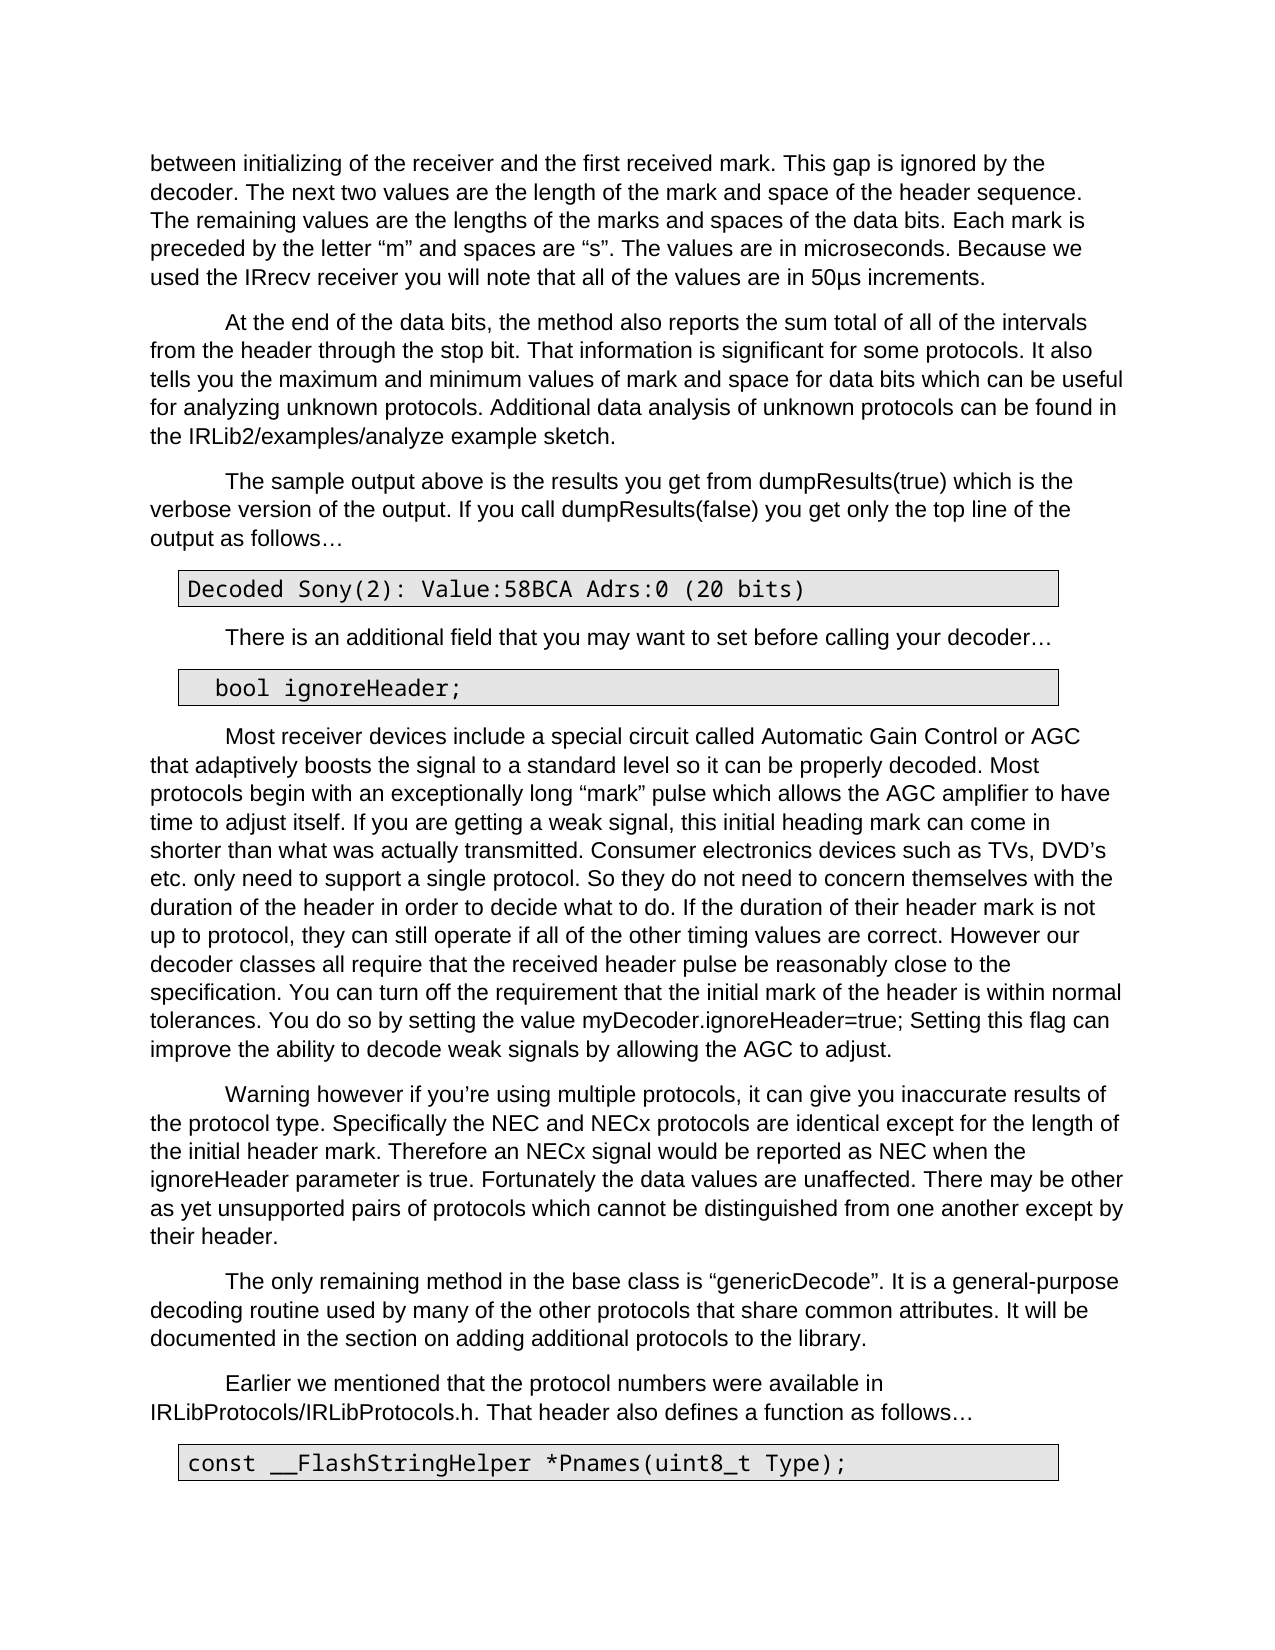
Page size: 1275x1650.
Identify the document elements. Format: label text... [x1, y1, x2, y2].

text Decoded Sony(2): Value:58BCA Adrs:0 (20 bits) [179, 571, 1058, 606]
text At the end of the data bits, the method also reports the sum total of all of the intervals from the header through the stop bit. That information is significant for some protocols. It also tells you the maximum and minimum values of mark and space for data bits which can be useful for analyzing unknown protocols. Additional data analysis of unknown protocols can be found in the IRLib2/examples/analyze example sketch. [150, 309, 1125, 449]
text Earlier we mentioned that the protocol numbers were available in IRLibProtocols/IRLibProtocols.h. That header also defines a function as follows… [150, 1370, 1125, 1425]
text Warning however if you’re using multiple protocols, it can give you inaccurate results of the protocol type. Specifically the NEC and NECx protocols are identical except for the length of the initial header mark. Therefore an NECx signal would be reported as NEC when the ignoreHeader parameter is true. Fortunately the data values are unaffected. There may be other as yet unsupported pairs of protocols which cannot be distinguished from one another except by their header. [150, 1081, 1125, 1249]
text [150, 150, 1125, 290]
text Most receiver devices include a special circuit called Automatic Gain Control or AGC that adaptively boosts the signal to a standard level so it can be properly decoded. Most protocols begin with an exceptionally long “mark” pulse which allows the AGC amplifier to have time to adjust itself. If you are getting a weak signal, this initial heading mark can come in shorter than what was actually transmitted. Consumer electronics devices such as TVs, DVD’s etc. only need to support a single protocol. So they do not need to concern themselves with the duration of the header in order to decide what to do. If the duration of their header mark is not up to protocol, they can still operate if all of the other timing values are correct. However our decoder classes all require that the received header pulse be reasonably close to the specification. You can turn off the requirement that the initial mark of the header is within normal tolerances. You do so by setting the value myDecoder.ignoreHeader=true; Setting this flag can improve the ability to decode weak signals by allowing the AGC to adjust. [150, 723, 1125, 1062]
text bool ignoreHeader; [179, 670, 1058, 705]
text The only remaining method in the base class is “genericDecode”. It is a general-purpose decoding routine used by many of the other protocols that share common attributes. It will be documented in the section on adding additional protocols to the library. [150, 1268, 1125, 1352]
text There is an additional field that you may want to set before calling your decoder… [150, 624, 1125, 650]
text The sample output above is the results you get from dumpResults(true) which is the verbose version of the output. If you call dumpResults(false) you get only the top line of the output as follows… [150, 468, 1125, 551]
text const __FlashStringHelper *Pnames(uint8_t Type); [179, 1445, 1058, 1480]
